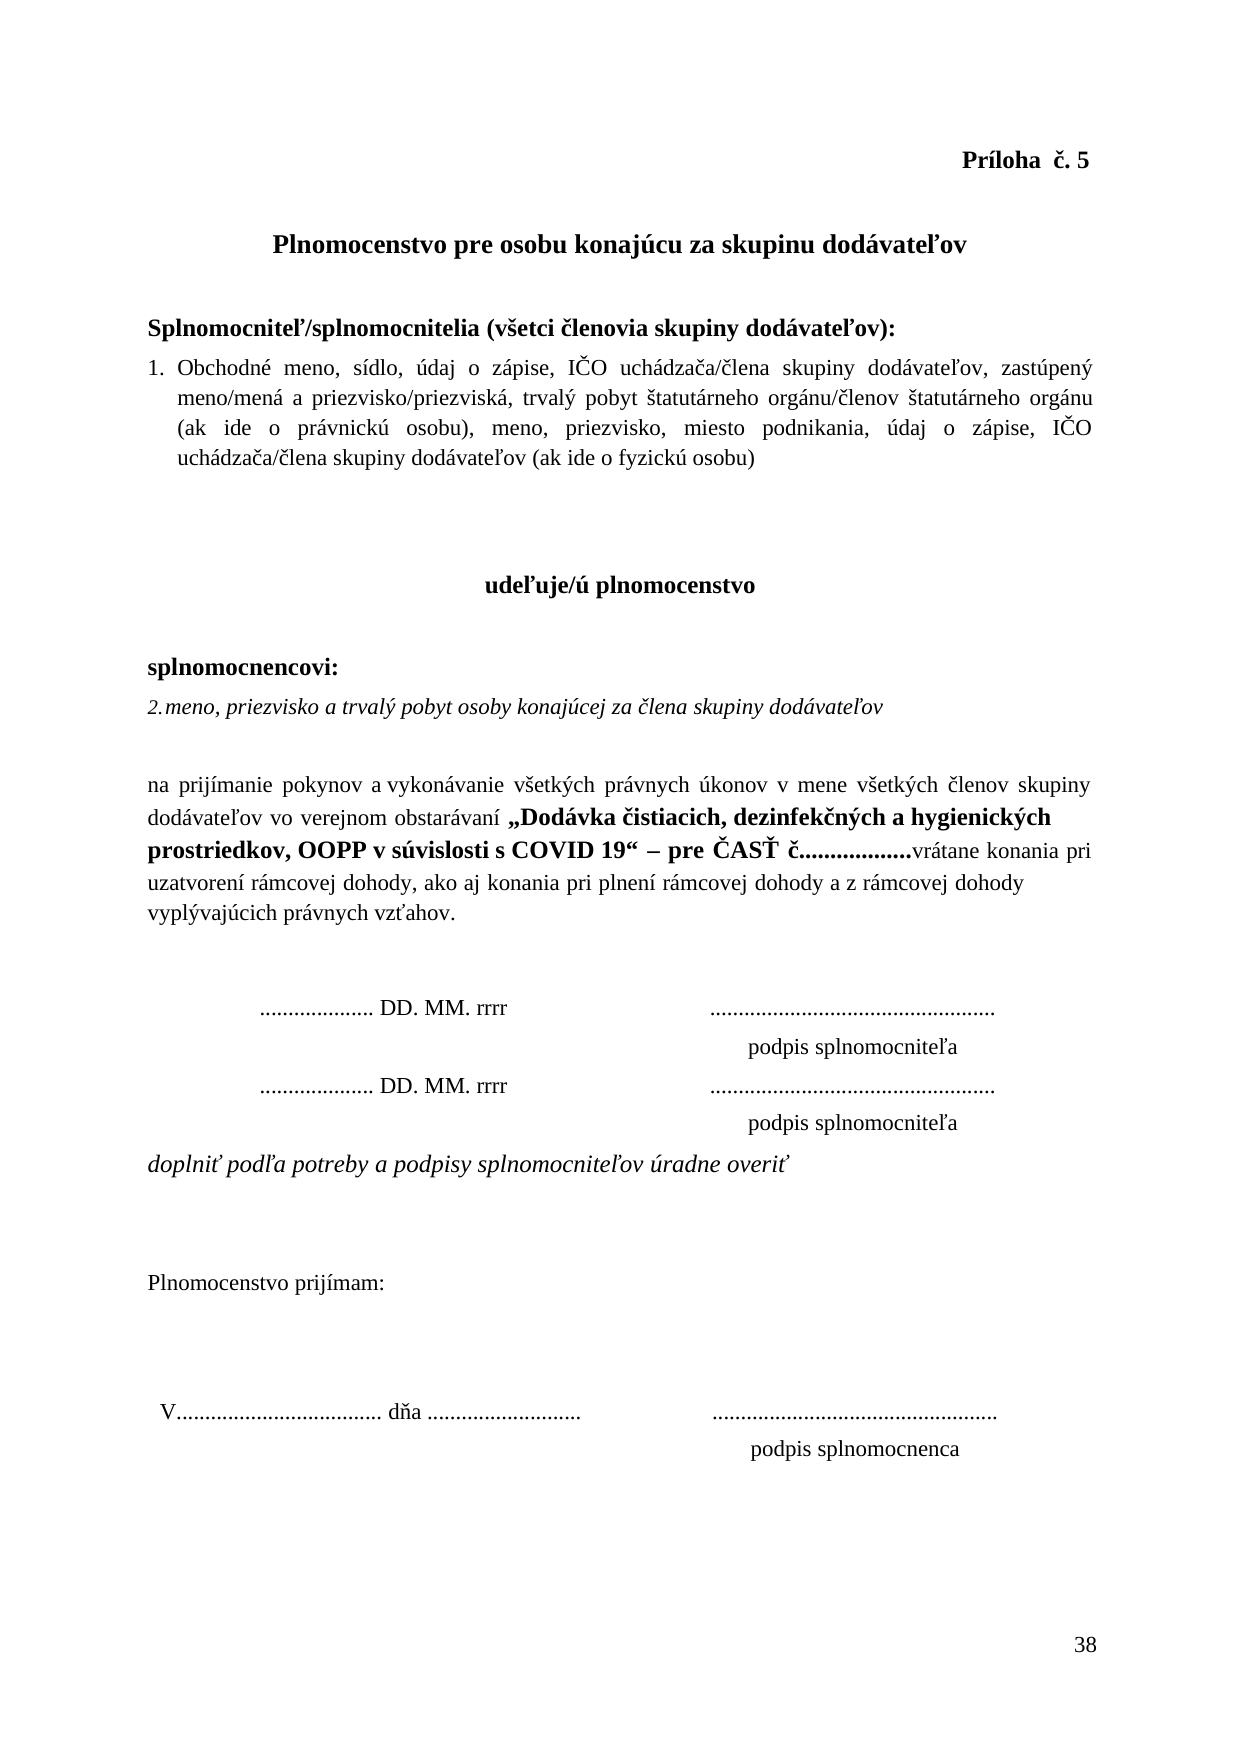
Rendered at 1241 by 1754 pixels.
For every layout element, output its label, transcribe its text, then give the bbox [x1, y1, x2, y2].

table_header .................................................. podpis splnomocnenca [647, 1399, 1019, 1463]
list Obchodné meno, sídlo, údaj o zápise, IČO uchádzača/člena skupiny dodávateľov, zastúpený meno/mená a priezvisko/priezviská, trvalý pobyt štatutárneho orgánu/členov štatutárneho orgánu (ak ide o právnickú osobu), meno, priezvisko, miesto podnikania, údaj o zápise, IČO uchádzača/člena skupiny dodávateľov (ak ide o fyzickú osobu) [147, 354, 1093, 471]
table_cell .................................................. podpis splnomocniteľa [608, 1066, 1017, 1137]
text uzatvorení rámcovej dohody, ako aj konania pri plnení rámcovej dohody a z rámcovej dohody vyplývajúcich právnych vzťahov. [147, 869, 1113, 925]
text Plnomocenstvo prijímam: [147, 1269, 1113, 1295]
text Príloha č. 5 [110, 145, 1089, 174]
subtitle Splnomocniteľ/splnomocnitelia (všetci členovia skupiny dodávateľov): [147, 313, 1113, 342]
text splnomocnencovi: [147, 652, 1113, 681]
table_cell .................... DD. MM. rrrr [239, 1066, 608, 1137]
table_header .................... DD. MM. rrrr [239, 995, 608, 1066]
table_header .................................................. podpis splnomocniteľa [608, 995, 1017, 1066]
subtitle Plnomocenstvo pre osobu konajúcu za skupinu dodávateľov [145, 228, 1094, 259]
subtitle udeľuje/ú plnomocenstvo [319, 570, 921, 599]
text doplniť podľa potreby a podpisy splnomocniteľov úradne overiť [147, 1149, 1113, 1178]
list meno, priezvisko a trvalý pobyt osoby konajúcej za člena skupiny dodávateľov [147, 693, 1113, 720]
text na prijímanie pokynov a vykonávanie všetkých právnych úkonov v mene všetkých členov skupiny dodávateľov vo verejnom obstarávaní „Dodávka čistiacich, dezinfekčných a hygienických prostriedkov, OOPP v súvislosti s COVID 19“ – pre ČASŤ č vrátane konania pri [147, 771, 1093, 864]
table_header V.................................... dňa ........................... [139, 1399, 647, 1463]
